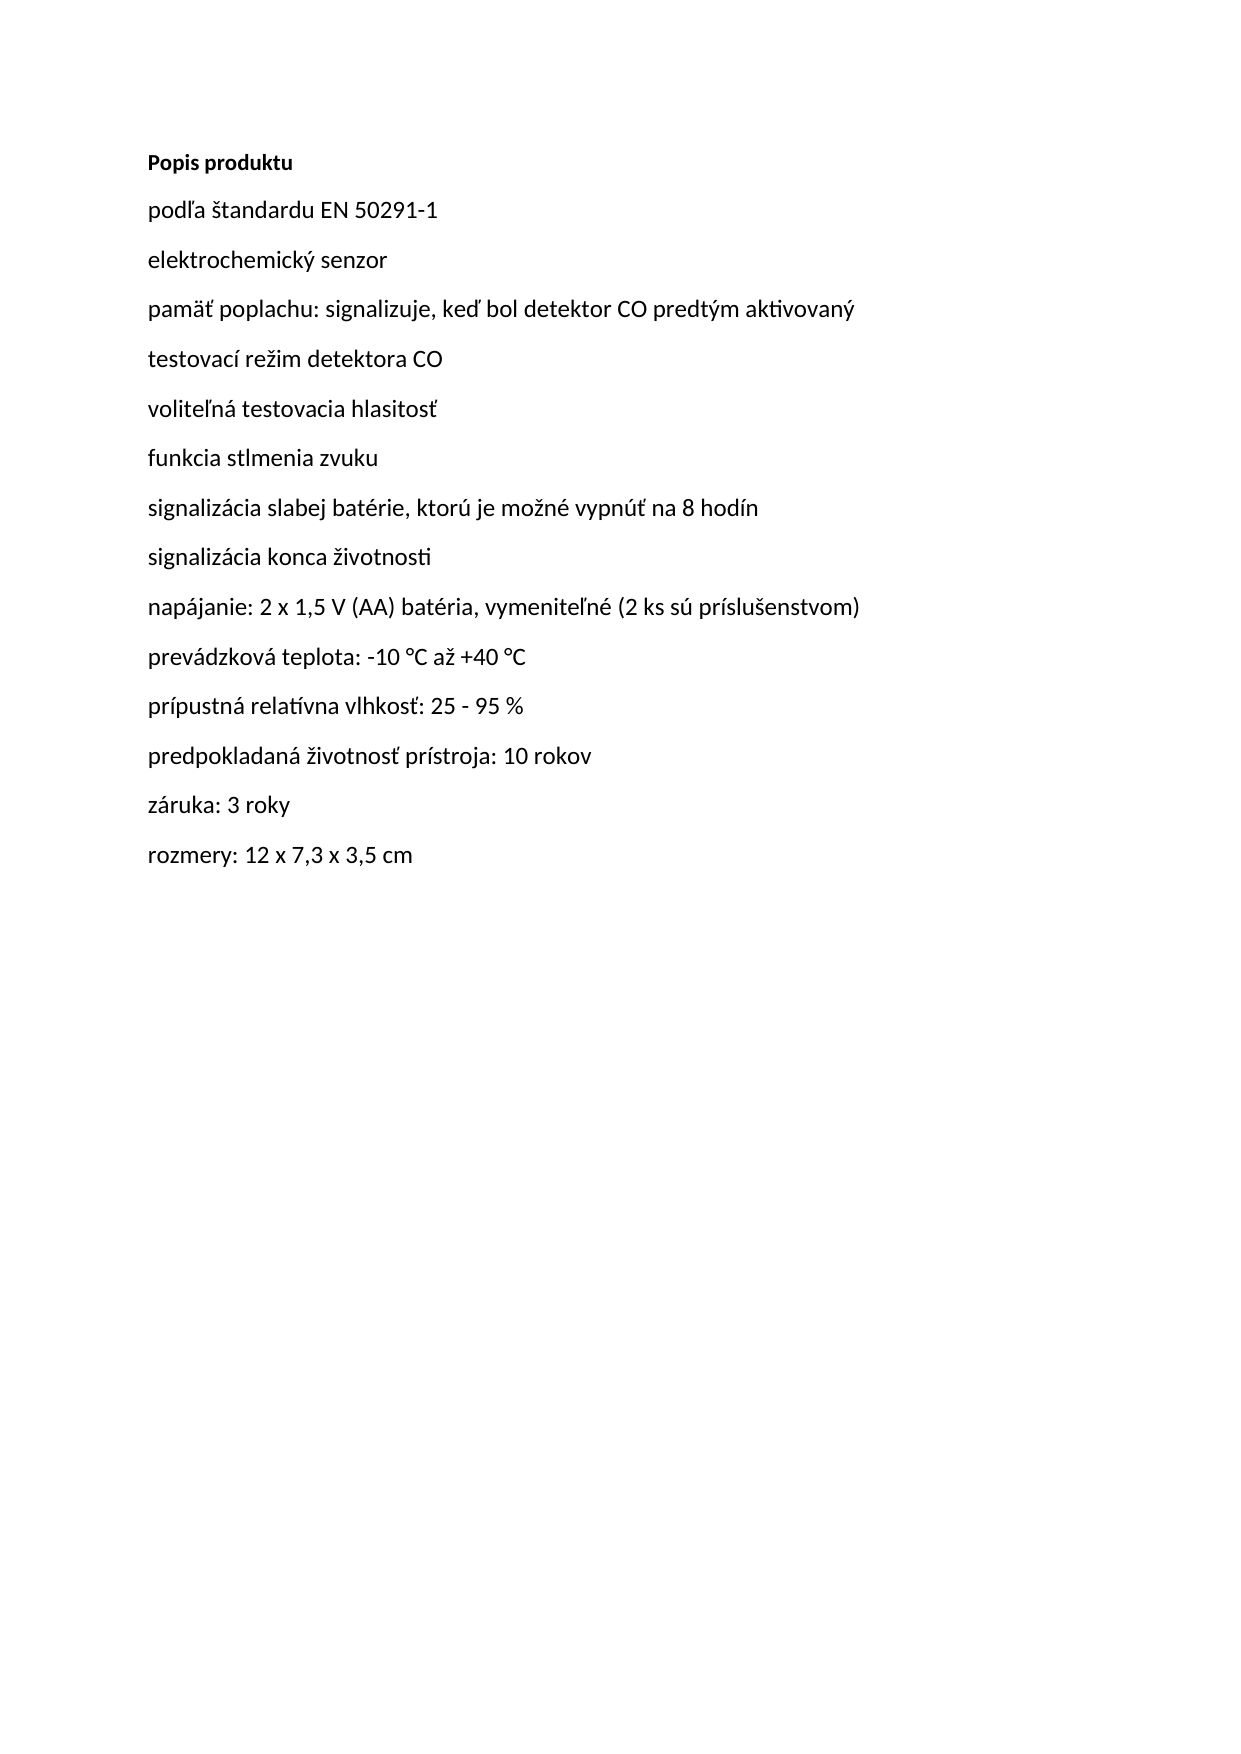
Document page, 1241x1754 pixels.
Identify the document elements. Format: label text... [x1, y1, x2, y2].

text funkcia stlmenia zvuku [148, 442, 1093, 473]
text predpokladaná životnosť prístroja: 10 rokov [148, 740, 1093, 770]
text záruka: 3 roky [148, 789, 1093, 820]
text voliteľná testovacia hlasitosť [148, 393, 1093, 423]
text napájanie: 2 x 1,5 V (AA) batéria, vymeniteľné (2 ks sú príslušenstvom) [148, 591, 1093, 622]
text testovací režim detektora CO [148, 343, 1093, 374]
text pamäť poplachu: signalizuje, keď bol detektor CO predtým aktivovaný [148, 294, 1093, 324]
text podľa štandardu EN 50291-1 [148, 194, 1093, 225]
text prevádzková teplota: -10 °C až +40 °C [148, 641, 1093, 671]
text signalizácia konca životnosti [148, 542, 1093, 572]
text elektrochemický senzor [148, 244, 1093, 274]
text signalizácia slabej batérie, ktorú je možné vypnúť na 8 hodín [148, 492, 1093, 522]
text prípustná relatívna vlhkosť: 25 - 95 % [148, 690, 1093, 721]
text rozmery: 12 x 7,3 x 3,5 cm [148, 839, 1093, 869]
text Popis produktu [148, 148, 1093, 176]
